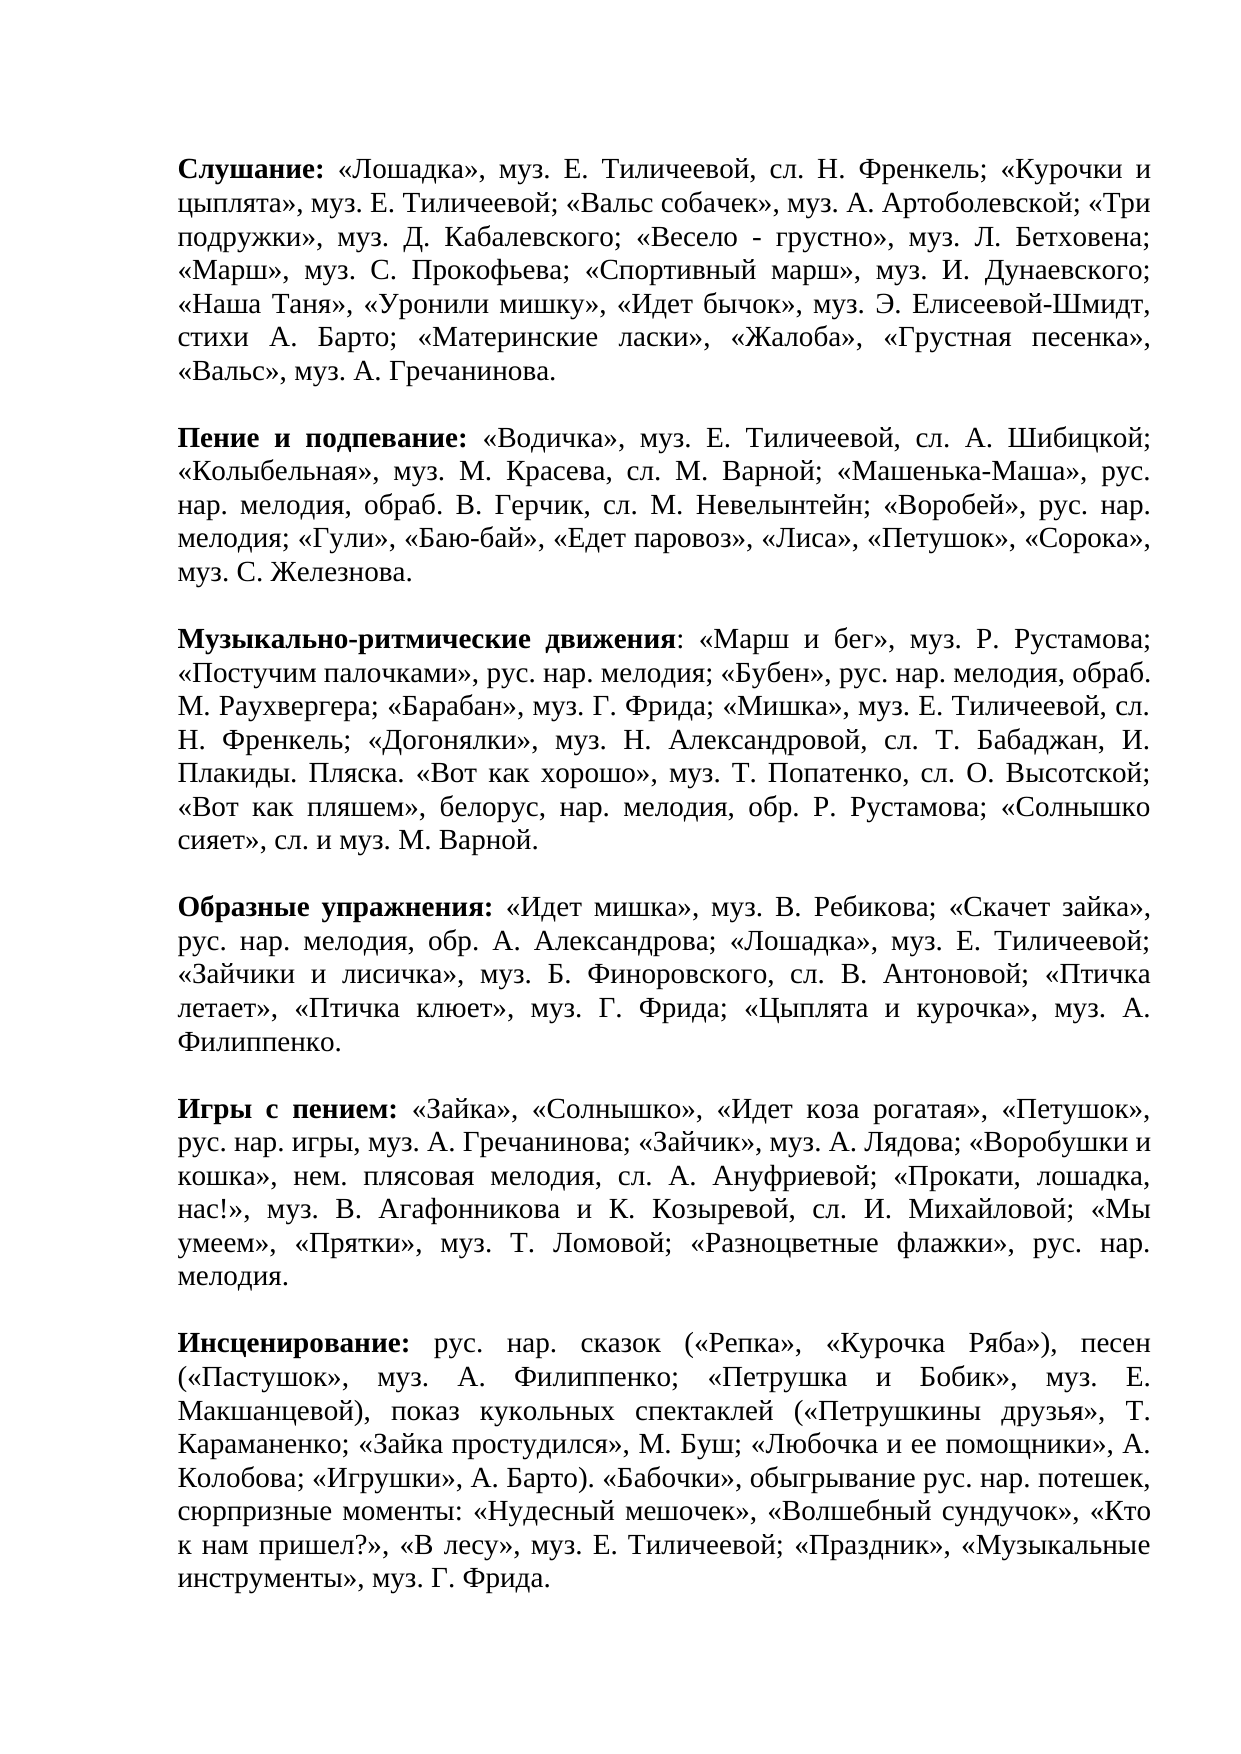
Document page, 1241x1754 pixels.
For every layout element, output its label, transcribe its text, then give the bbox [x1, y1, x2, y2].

text Инсценирование: рус. нар. сказок («Репка», «Курочка Ряба»), песен («Пастушок», муз. А. Филиппенко; «Петрушка и Бобик», муз. Е. Макшанцевой), показ кукольных спектаклей («Петрушкины друзья», Т. Караманенко; «Зайка простудился», М. Буш; «Любочка и ее помощники», А. Колобова; «Игрушки», А. Барто). «Бабочки», обыгрывание рус. нар. потешек, сюрпризные моменты: «Нудесный мешочек», «Волшебный сундучок», «Кто к нам пришел?», «В лесу», муз. Е. Тиличеевой; «Праздник», «Музыкальные инструменты», муз. Г. Фрида. [177, 1326, 1152, 1594]
text Музыкально-ритмические движения: «Марш и бег», муз. Р. Рустамова; «Постучим палочками», рус. нар. мелодия; «Бубен», рус. нар. мелодия, обраб. М. Раухвергера; «Барабан», муз. Г. Фрида; «Мишка», муз. Е. Тиличеевой, сл. Н. Френкель; «Догонялки», муз. Н. Александровой, сл. Т. Бабаджан, И. Плакиды. Пляска. «Вот как хорошо», муз. Т. Попатенко, сл. О. Высотской; «Вот как пляшем», белорус, нар. мелодия, обр. Р. Рустамова; «Солнышко сияет», сл. и муз. М. Варной. [177, 621, 1152, 856]
text Слушание: «Лошадка», муз. Е. Тиличеевой, сл. Н. Френкель; «Курочки и цыплята», муз. Е. Тиличеевой; «Вальс собачек», муз. А. Артоболевской; «Три подружки», муз. Д. Кабалевского; «Весело - грустно», муз. Л. Бетховена; «Марш», муз. С. Прокофьева; «Спортивный марш», муз. И. Дунаевского; «Наша Таня», «Уронили мишку», «Идет бычок», муз. Э. Елисеевой-Шмидт, стихи А. Барто; «Материнские ласки», «Жалоба», «Грустная песенка», «Вальс», муз. А. Гречанинова. [177, 152, 1152, 386]
text Игры с пением: «Зайка», «Солнышко», «Идет коза рогатая», «Петушок», рус. нар. игры, муз. А. Гречанинова; «Зайчик», муз. А. Лядова; «Воробушки и кошка», нем. плясовая мелодия, сл. А. Ануфриевой; «Прокати, лошадка, нас!», муз. В. Агафонникова и К. Козыревой, сл. И. Михайловой; «Мы умеем», «Прятки», муз. Т. Ломовой; «Разноцветные флажки», рус. нар. мелодия. [177, 1091, 1152, 1292]
text Пение и подпевание: «Водичка», муз. Е. Тиличеевой, сл. А. Шибицкой; «Колыбельная», муз. М. Красева, сл. М. Варной; «Машенька-Маша», рус. нар. мелодия, обраб. В. Герчик, сл. М. Невелынтейн; «Воробей», рус. нар. мелодия; «Гули», «Баю-бай», «Едет паровоз», «Лиса», «Петушок», «Сорока», муз. С. Железнова. [177, 420, 1152, 588]
text Образные упражнения: «Идет мишка», муз. В. Ребикова; «Скачет зайка», рус. нар. мелодия, обр. А. Александрова; «Лошадка», муз. Е. Тиличеевой; «Зайчики и лисичка», муз. Б. Финоровского, сл. В. Антоновой; «Птичка летает», «Птичка клюет», муз. Г. Фрида; «Цыплята и курочка», муз. А. Филиппенко. [177, 889, 1152, 1057]
